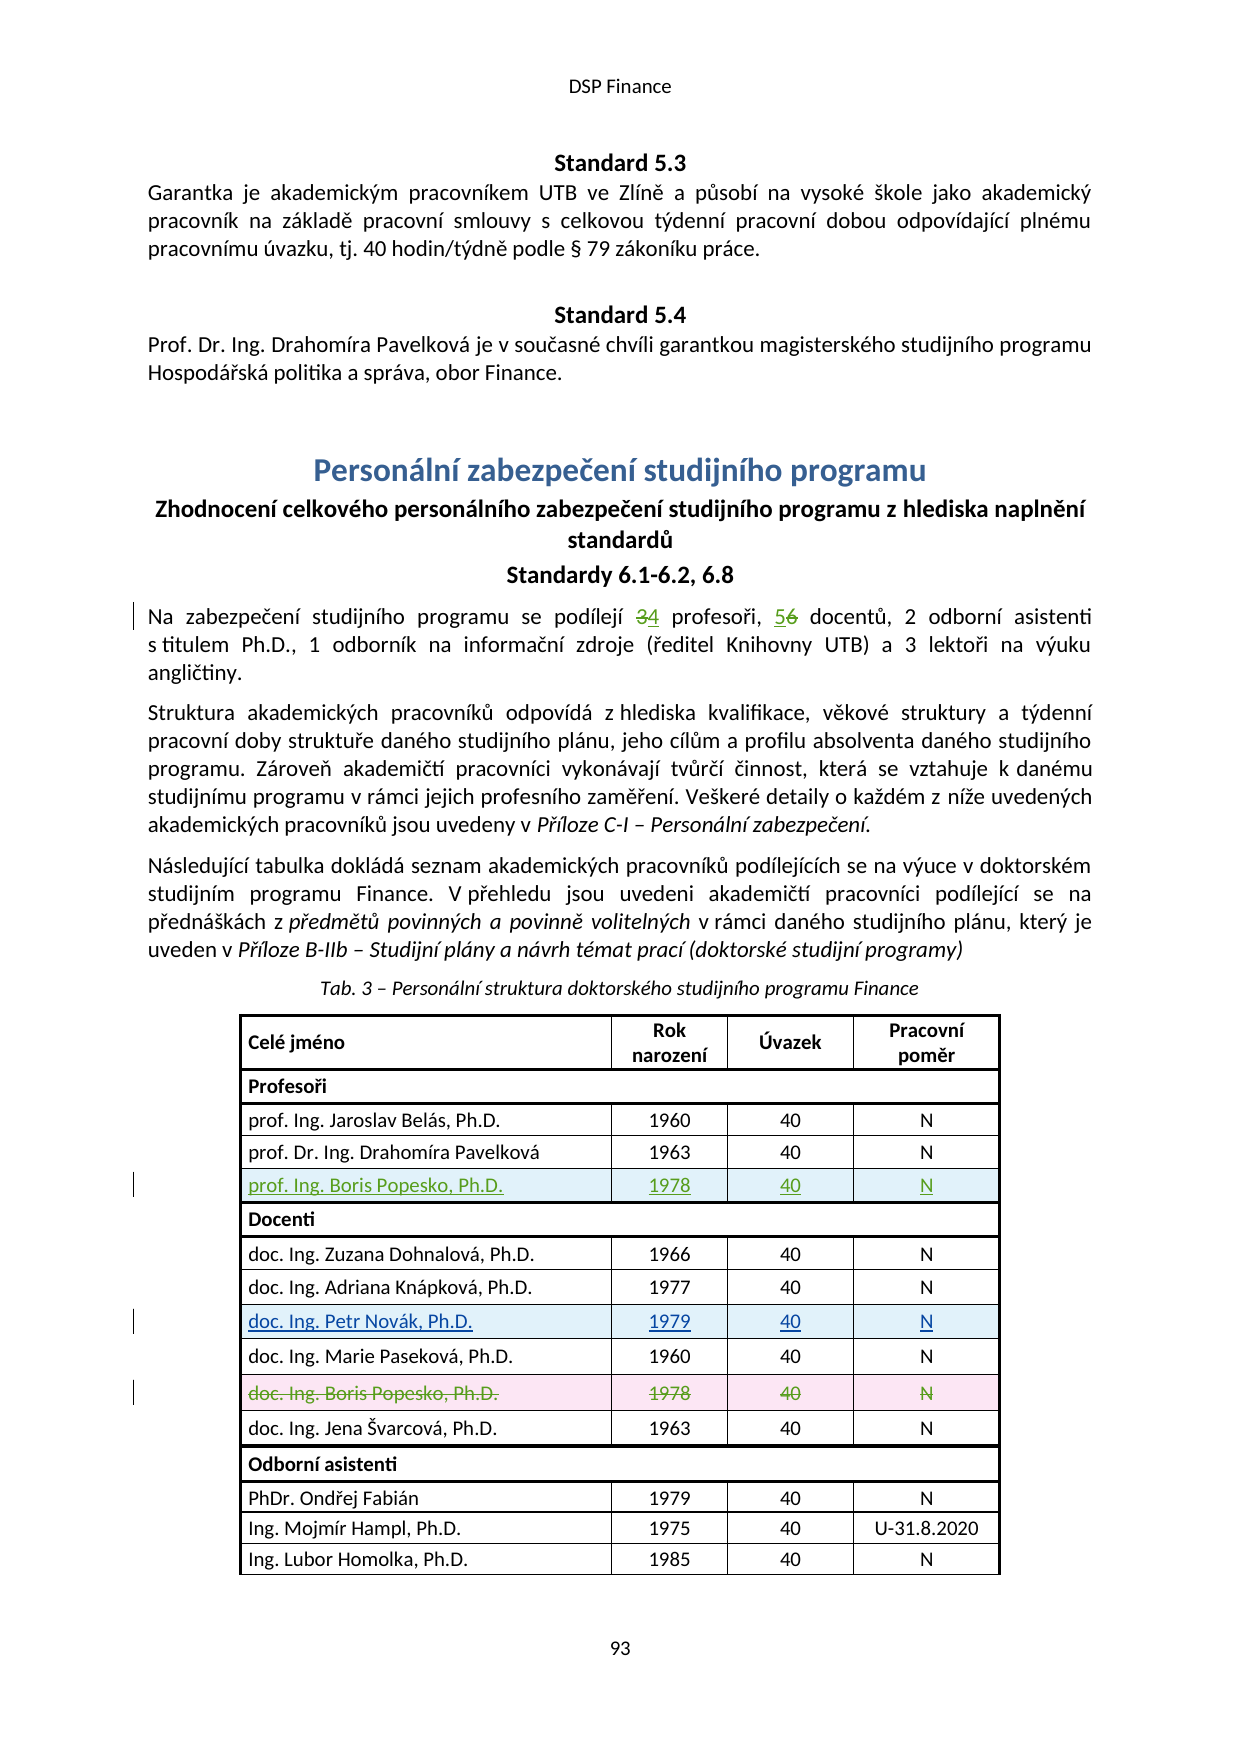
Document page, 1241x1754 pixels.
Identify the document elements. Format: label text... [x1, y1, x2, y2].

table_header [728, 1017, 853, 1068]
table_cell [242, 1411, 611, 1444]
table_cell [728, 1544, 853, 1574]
subtitle Personální zabezpečení studijního programu [148, 449, 1093, 489]
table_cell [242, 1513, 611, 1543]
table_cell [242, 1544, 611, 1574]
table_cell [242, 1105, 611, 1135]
subtitle Standardy 6.1-6.2, 6.8 [148, 559, 1093, 589]
text Prof. Dr. Ing. Drahomíra Pavelková je v současné chvíli garantkou magisterského studijního programu Hospodářská politika a správa, obor Finance. [148, 330, 1093, 386]
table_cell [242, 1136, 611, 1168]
subtitle Zhodnocení celkového personálního zabezpečení studijního programu z hlediska naplnění standardů [148, 494, 1093, 555]
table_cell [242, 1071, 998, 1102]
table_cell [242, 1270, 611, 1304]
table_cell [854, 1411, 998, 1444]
subtitle Standard 5.3 [148, 148, 1093, 178]
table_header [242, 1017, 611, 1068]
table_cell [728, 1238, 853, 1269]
text Tab. 3 – Personální struktura doktorského studijního programu Finance [148, 976, 1093, 1001]
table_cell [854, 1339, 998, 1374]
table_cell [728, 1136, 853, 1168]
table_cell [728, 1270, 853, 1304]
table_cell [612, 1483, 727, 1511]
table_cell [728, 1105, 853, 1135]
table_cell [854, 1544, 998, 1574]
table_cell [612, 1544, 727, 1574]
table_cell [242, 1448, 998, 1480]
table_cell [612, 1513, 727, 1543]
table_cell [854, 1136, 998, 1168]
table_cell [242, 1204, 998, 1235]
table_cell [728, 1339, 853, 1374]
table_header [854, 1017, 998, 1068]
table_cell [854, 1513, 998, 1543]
text Následující tabulka dokládá seznam akademických pracovníků podílejících se na výuce v doktorském studijním programu Finance. V přehledu jsou uvedeni akademičtí pracovníci podílející se na přednáškách z předmětů povinných a povinně volitelných v rámci daného studijního plánu, který je uveden v Příloze B-IIb – Studijní plány a návrh témat prací (doktorské studijní programy) [148, 851, 1093, 963]
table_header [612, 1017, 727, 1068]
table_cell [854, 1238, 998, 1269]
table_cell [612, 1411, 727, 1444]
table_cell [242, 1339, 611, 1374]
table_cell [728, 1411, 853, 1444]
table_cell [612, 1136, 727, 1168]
text Na zabezpečení studijního programu se podílejí profesoři, docentů, 2 odborní asistenti s titulem Ph.D., 1 odborník na informační zdroje (ředitel Knihovny UTB) a 3 lektoři na výuku angličtiny. [148, 602, 1093, 686]
subtitle Standard 5.4 [148, 300, 1093, 330]
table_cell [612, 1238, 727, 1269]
text Garantka je akademickým pracovníkem UTB ve Zlíně a působí na vysoké škole jako akademický pracovník na základě pracovní smlouvy s celkovou týdenní pracovní dobou odpovídající plnému pracovnímu úvazku, tj. 40 hodin/týdně podle § 79 zákoníku práce. [148, 178, 1093, 262]
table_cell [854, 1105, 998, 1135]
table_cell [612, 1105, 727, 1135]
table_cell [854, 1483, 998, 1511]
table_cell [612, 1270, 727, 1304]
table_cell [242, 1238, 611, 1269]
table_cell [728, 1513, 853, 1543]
text Struktura akademických pracovníků odpovídá z hlediska kvalifikace, věkové struktury a týdenní pracovní doby struktuře daného studijního plánu, jeho cílům a profilu absolventa daného studijního programu. Zároveň akademičtí pracovníci vykonávají tvůrčí činnost, která se vztahuje k danému studijnímu programu v rámci jejich profesního zaměření. Veškeré detaily o každém z níže uvedených akademických pracovníků jsou uvedeny v Příloze C-I – Personální zabezpečení. [148, 698, 1093, 838]
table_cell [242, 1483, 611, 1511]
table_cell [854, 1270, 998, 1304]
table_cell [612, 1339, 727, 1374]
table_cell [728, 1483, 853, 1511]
